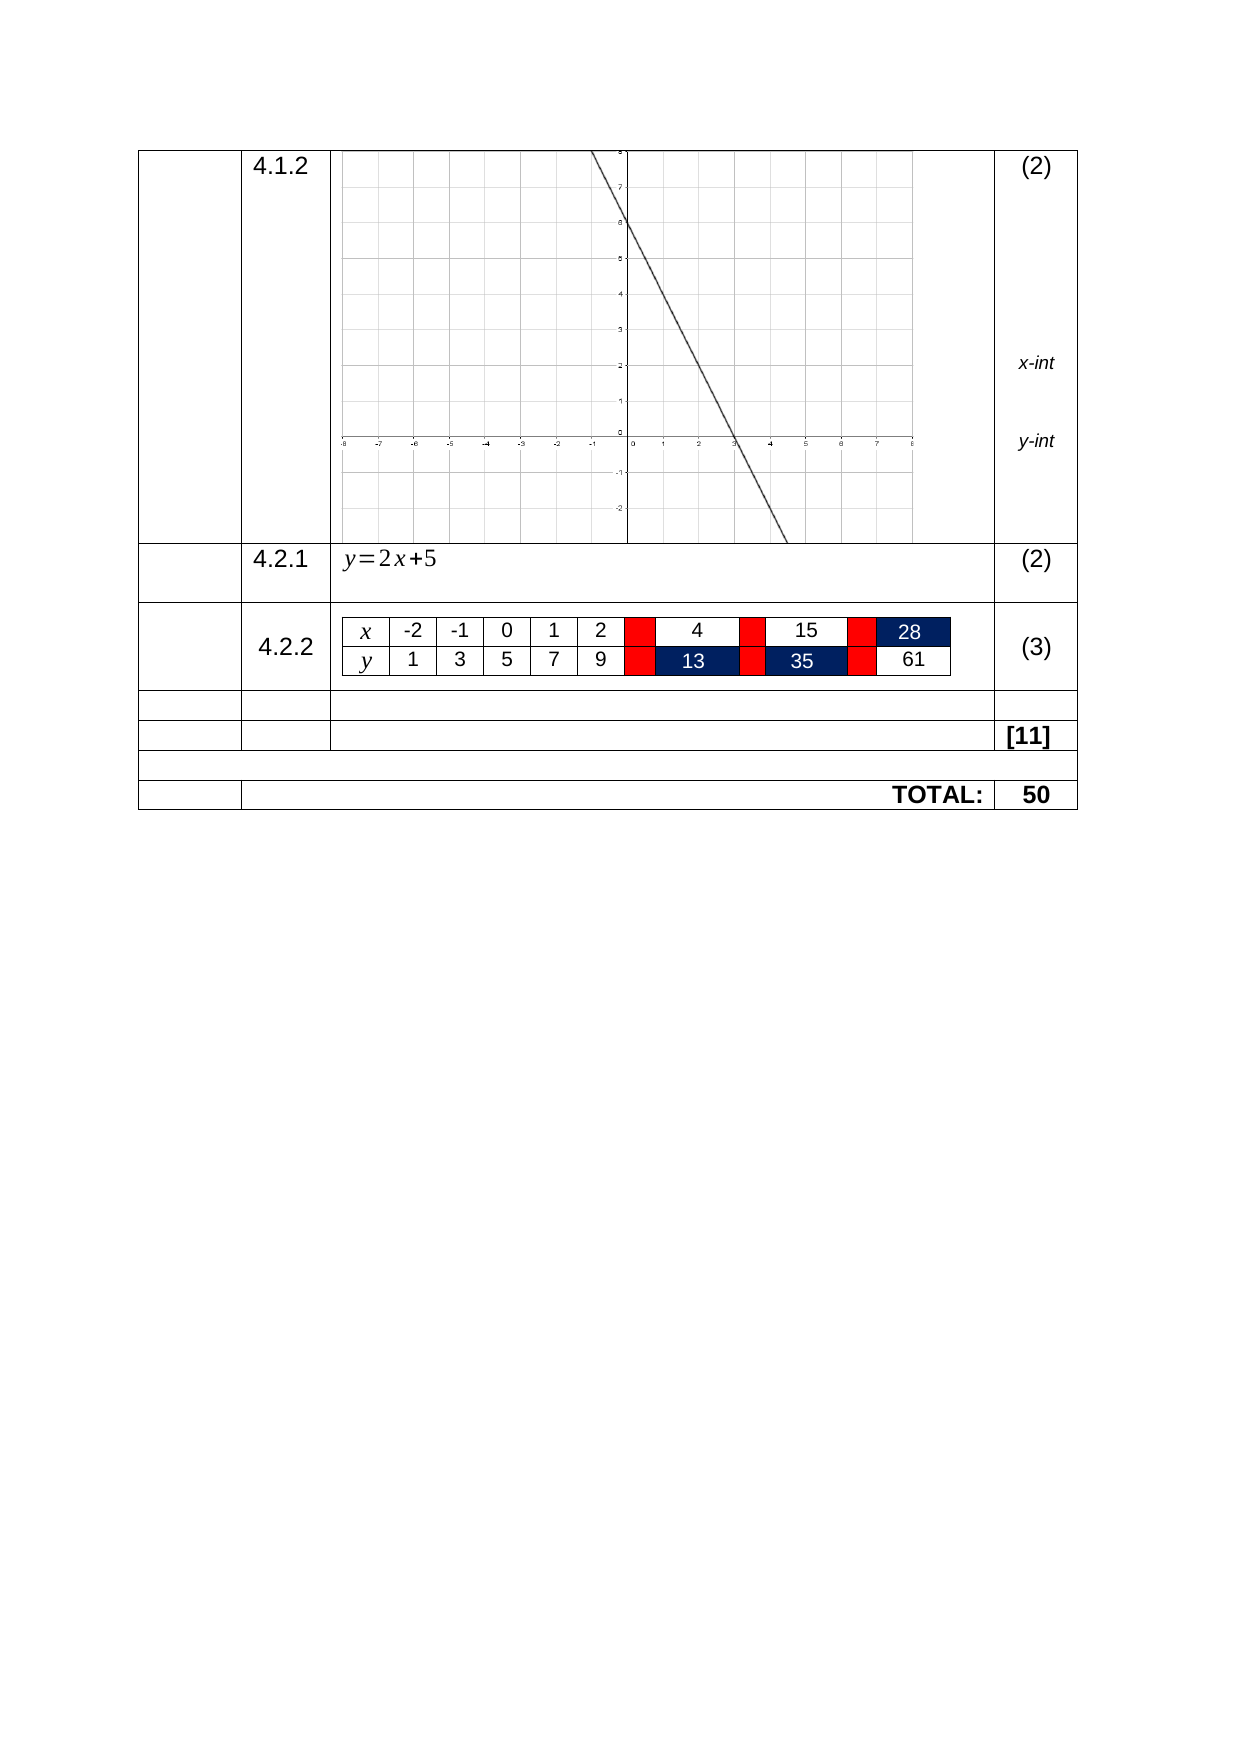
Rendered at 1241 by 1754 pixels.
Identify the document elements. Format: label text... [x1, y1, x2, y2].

table_cell (3) [995, 603, 1077, 690]
table_cell [242, 691, 330, 720]
table_cell [139, 691, 241, 720]
table_cell [995, 691, 1077, 720]
table_cell 4.2.2 [242, 603, 330, 690]
table_cell [139, 781, 241, 809]
table_cell [331, 151, 341, 543]
table_cell [139, 544, 241, 602]
table_cell [139, 151, 241, 543]
picture [341, 151, 914, 543]
table_cell [331, 691, 994, 720]
table_cell [139, 603, 241, 690]
table_cell [11] [995, 721, 1077, 750]
table_cell [242, 721, 330, 750]
table_cell 4.1.2 [242, 151, 330, 543]
table_cell [331, 544, 994, 602]
table_cell [914, 151, 994, 543]
table_cell [139, 751, 1077, 779]
table_cell 50 [995, 781, 1077, 809]
table_cell [331, 603, 994, 690]
table_cell (2) [995, 544, 1077, 602]
table_cell [331, 721, 994, 750]
table_cell 4.2.1 [242, 544, 330, 602]
table_cell (2) x-int y-int [995, 151, 1077, 543]
table_cell [139, 721, 241, 750]
table_cell TOTAL: [242, 781, 994, 809]
